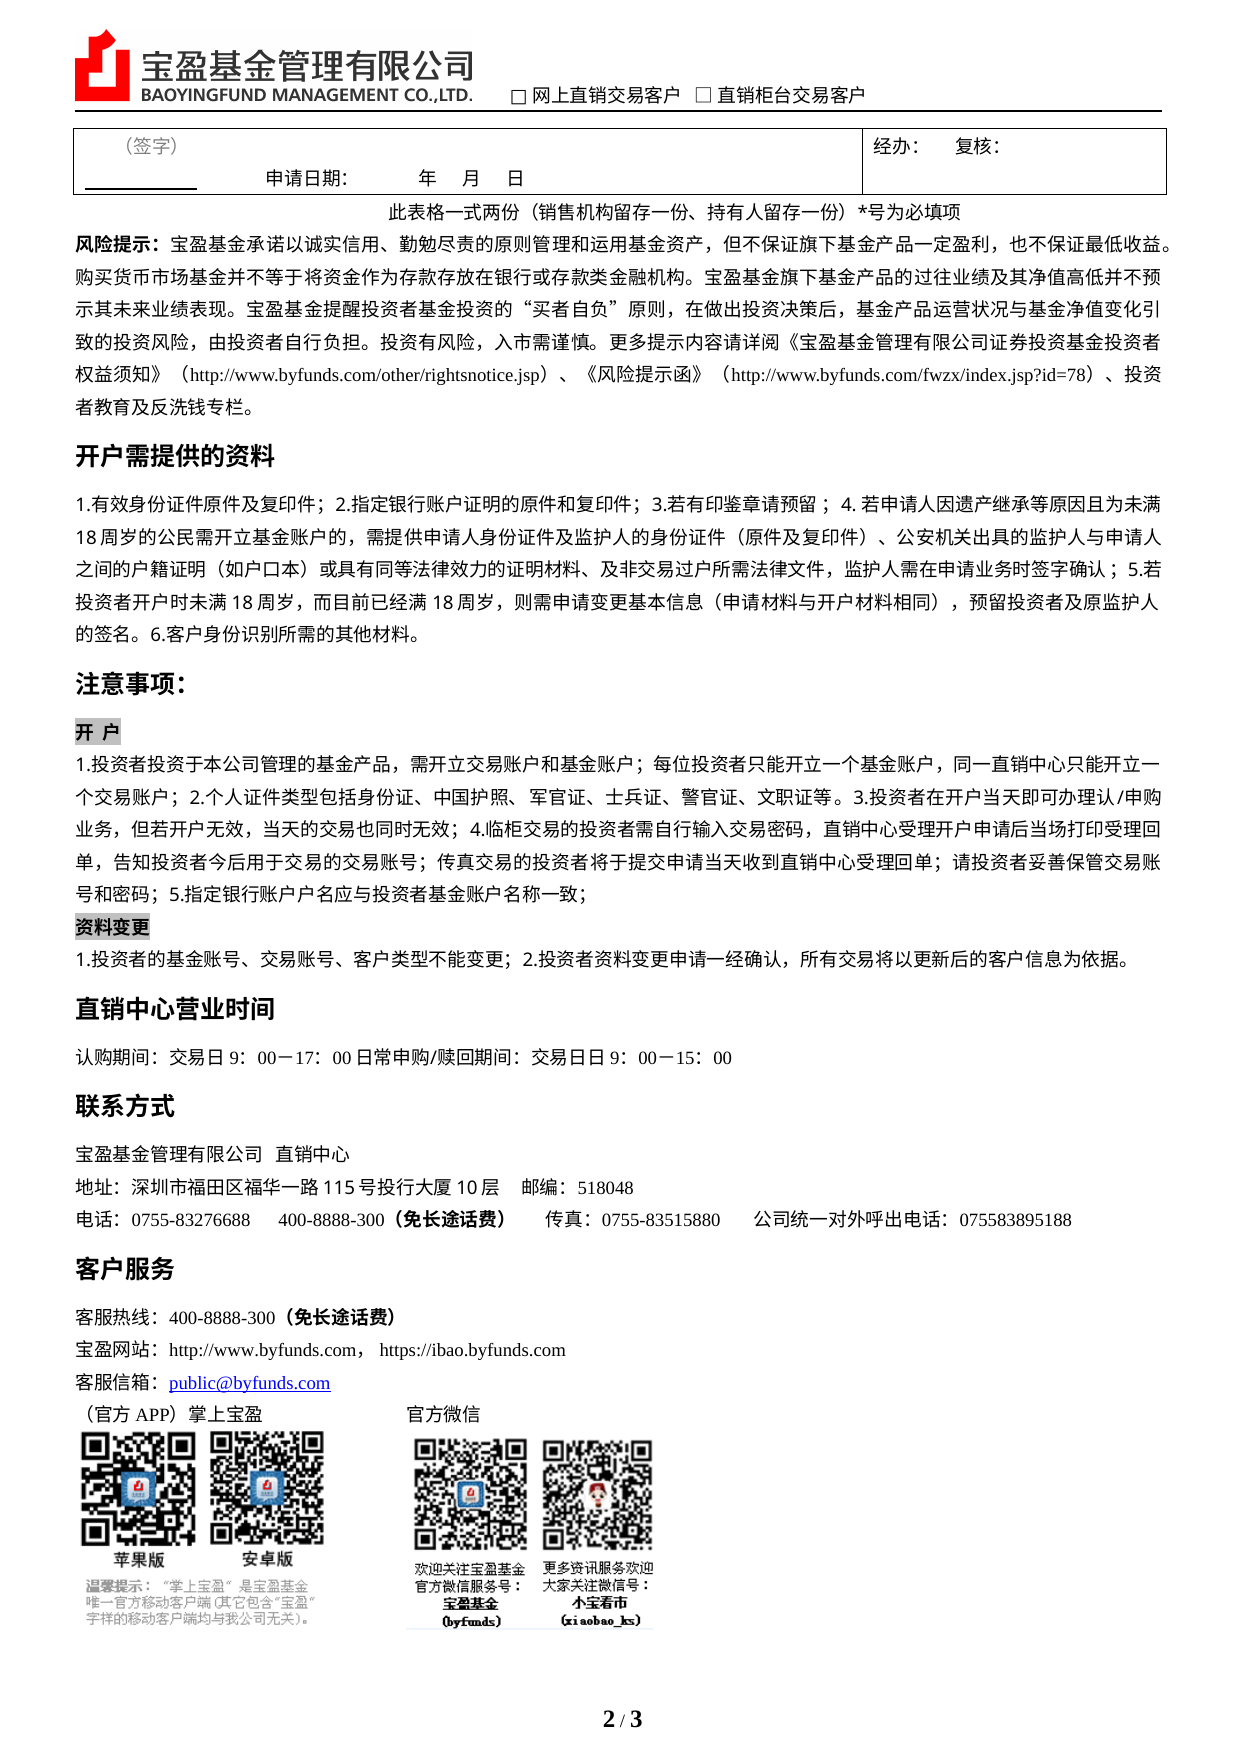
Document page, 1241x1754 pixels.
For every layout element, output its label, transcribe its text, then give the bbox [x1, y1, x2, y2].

text （官方APP）掌上宝盈 官方微信 [75, 1397, 1162, 1430]
picture [75, 1430, 332, 1633]
text 宝盈网站：http://www.byfunds.com， https://ibao.byfunds.com [75, 1332, 1162, 1365]
text 开户需提供的资料 [75, 422, 1162, 487]
text 客服热线：400-8888-300（免长途话费） [75, 1300, 1162, 1332]
picture [406, 1430, 654, 1633]
text 客服信箱：public@byfunds.com [75, 1365, 1162, 1397]
text 认购期间：交易日 9：00－17：00日常申购/赎回期间：交易日日 9：00－15：00 [75, 1040, 1162, 1072]
text 客户服务 [75, 1235, 1162, 1300]
text 风险提示：宝盈基金承诺以诚实信用、勤勉尽责的原则管理和运用基金资产，但不保证旗下基金产品一定盈利，也不保证最低收益。购买货币市场基金并不等于将资金作为存款存放在银行或存款类金融机构。宝盈基金旗下基金产品的过往业绩及其净值高低并不预示其未来业绩表现。宝盈基金提醒投资者基金投资的“买者自负”原则，在做出投资决策后，基金产品运营状况与基金净值变化引致的投资风险，由投资者自行负担。投资有风险，入市需谨慎。更多提示内容请详阅《宝盈基金管理有限公司证券投资基金投资者权益须知》（http://www.byfunds.com/other/rightsnotice.jsp）、《风险提示函》（http://www.byfunds.com/fwzx/index.jsp?id=78）、投资者教育及反洗钱专栏。 [75, 227, 1162, 422]
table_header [863, 129, 1166, 194]
text 宝盈基金管理有限公司 直销中心 地址：深圳市福田区福华一路115号投行大厦10层 邮编：518048 电话：0755-83276688 400-8888-300（免长途话费） 传真：0755-83515880 公司统一对外呼出电话：075583895188 [75, 1137, 1162, 1235]
text 联系方式 [75, 1072, 1162, 1137]
picture [75, 29, 472, 103]
text 1.投资者的基金账号、交易账号、客户类型不能变更；2.投资者资料变更申请一经确认，所有交易将以更新后的客户信息为依据。 [75, 942, 1162, 975]
text 直销中心营业时间 [75, 975, 1162, 1040]
text 1.有效身份证件原件及复印件；2.指定银行账户证明的原件和复印件；3.若有印鉴章请预留 ；4. 若申请人因遗产继承等原因且为未满18周岁的公民需开立基金账户的，需提供申请人身份证件及监护人的身份证件（原件及复印件）、公安机关出具的监护人与申请人之间的户籍证明（如户口本）或具有同等法律效力的证明材料、及非交易过户所需法律文件，监护人需在申请业务时签字确认；5.若投资者开户时未满18周岁，而目前已经满18周岁，则需申请变更基本信息（申请材料与开户材料相同），预留投资者及原监护人的签名。6.客户身份识别所需的其他材料。 [75, 487, 1162, 650]
text 此表格一式两份（销售机构留存一份、持有人留存一份）*号为必填项 [187, 195, 1162, 227]
text 资料变更 [75, 910, 1162, 942]
text 注意事项： [75, 650, 1162, 715]
text 开 户 [75, 715, 1162, 747]
text 1.投资者投资于本公司管理的基金产品，需开立交易账户和基金账户；每位投资者只能开立一个基金账户，同一直销中心只能开立一个交易账户；2.个人证件类型包括身份证、中国护照、军官证、士兵证、警官证、文职证等。3.投资者在开户当天即可办理认/申购业务，但若开户无效，当天的交易也同时无效；4.临柜交易的投资者需自行输入交易密码，直销中心受理开户申请后当场打印受理回单，告知投资者今后用于交易的交易账号；传真交易的投资者将于提交申请当天收到直销中心受理回单；请投资者妥善保管交易账号和密码；5.指定银行账户户名应与投资者基金账户名称一致； [75, 747, 1162, 910]
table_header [74, 129, 862, 194]
